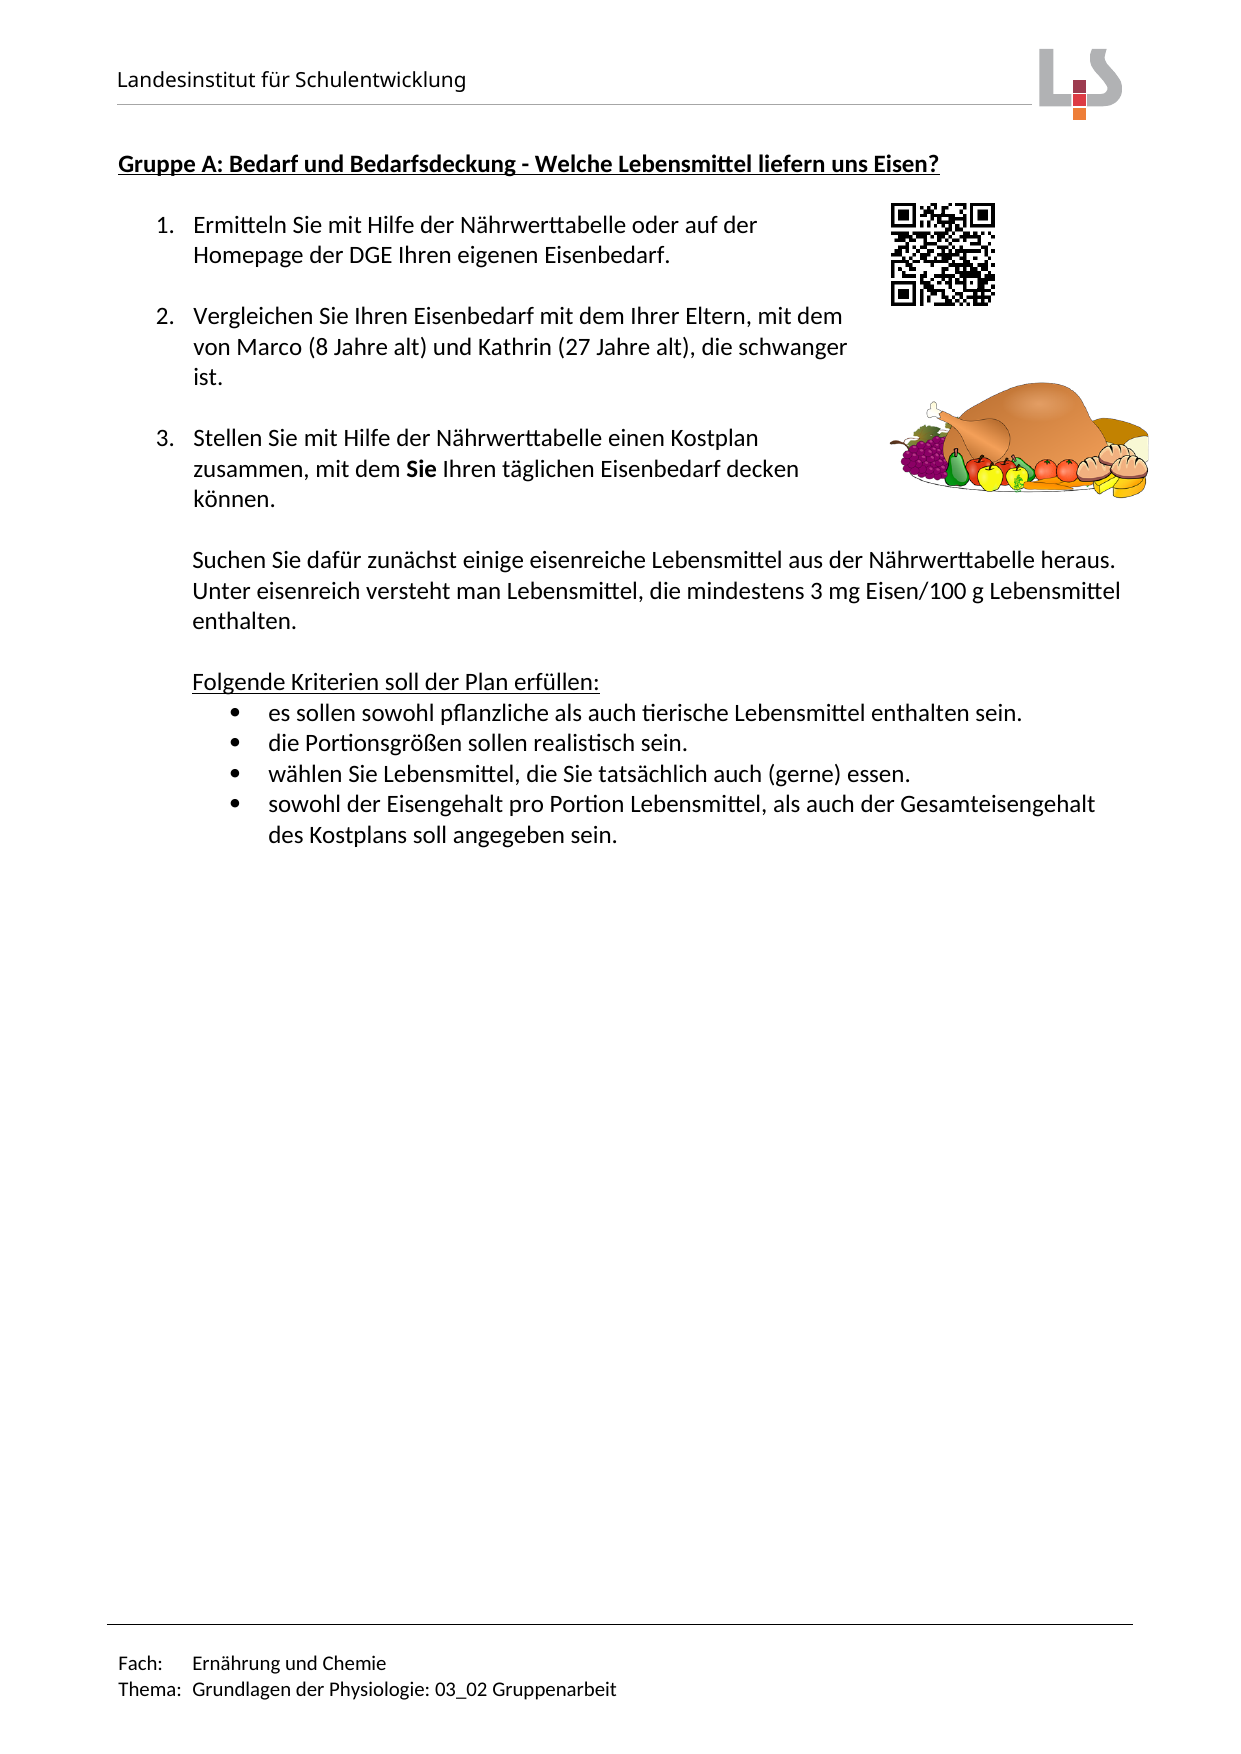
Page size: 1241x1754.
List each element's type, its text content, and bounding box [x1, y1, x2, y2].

picture [889, 375, 1149, 505]
text Folgende Kriterien soll der Plan erfüllen: [192, 667, 1122, 697]
text Suchen Sie dafür zunächst einige eisenreiche Lebensmittel aus der Nährwerttabelle heraus. Unter eisenreich versteht man Lebensmittel, die mindestens 3 mg Eisen/100 g Lebensmittel enthalten. [192, 544, 1122, 636]
list Gruppe A: Bedarf und Bedarfsdeckung - Welche Lebensmittel liefern uns Eisen? [118, 148, 1122, 178]
list die Portionsgrößen sollen realistisch sein. [231, 728, 1122, 758]
list Vergleichen Sie Ihren Eisenbedarf mit dem Ihrer Eltern, mit dem von Marco (8 Jahre alt) und Kathrin (27 Jahre alt), die schwanger ist. [156, 300, 871, 392]
list sowohl der Eisengehalt pro Portion Lebensmittel, als auch der Gesamteisengehalt des Kostplans soll angegeben sein. [231, 789, 1122, 850]
list wählen Sie Lebensmittel, die Sie tatsächlich auch (gerne) essen. [231, 758, 1122, 789]
picture [876, 188, 1009, 320]
list es sollen sowohl pflanzliche als auch tierische Lebensmittel enthalten sein. [231, 697, 1122, 728]
list Ermitteln Sie mit Hilfe der Nährwerttabelle oder auf der Homepage der DGE Ihren eigenen Eisenbedarf. [156, 209, 871, 270]
list Stellen Sie mit Hilfe der Nährwerttabelle einen Kostplan zusammen, mit dem Sie Ihren täglichen Eisenbedarf decken können. [156, 422, 871, 544]
